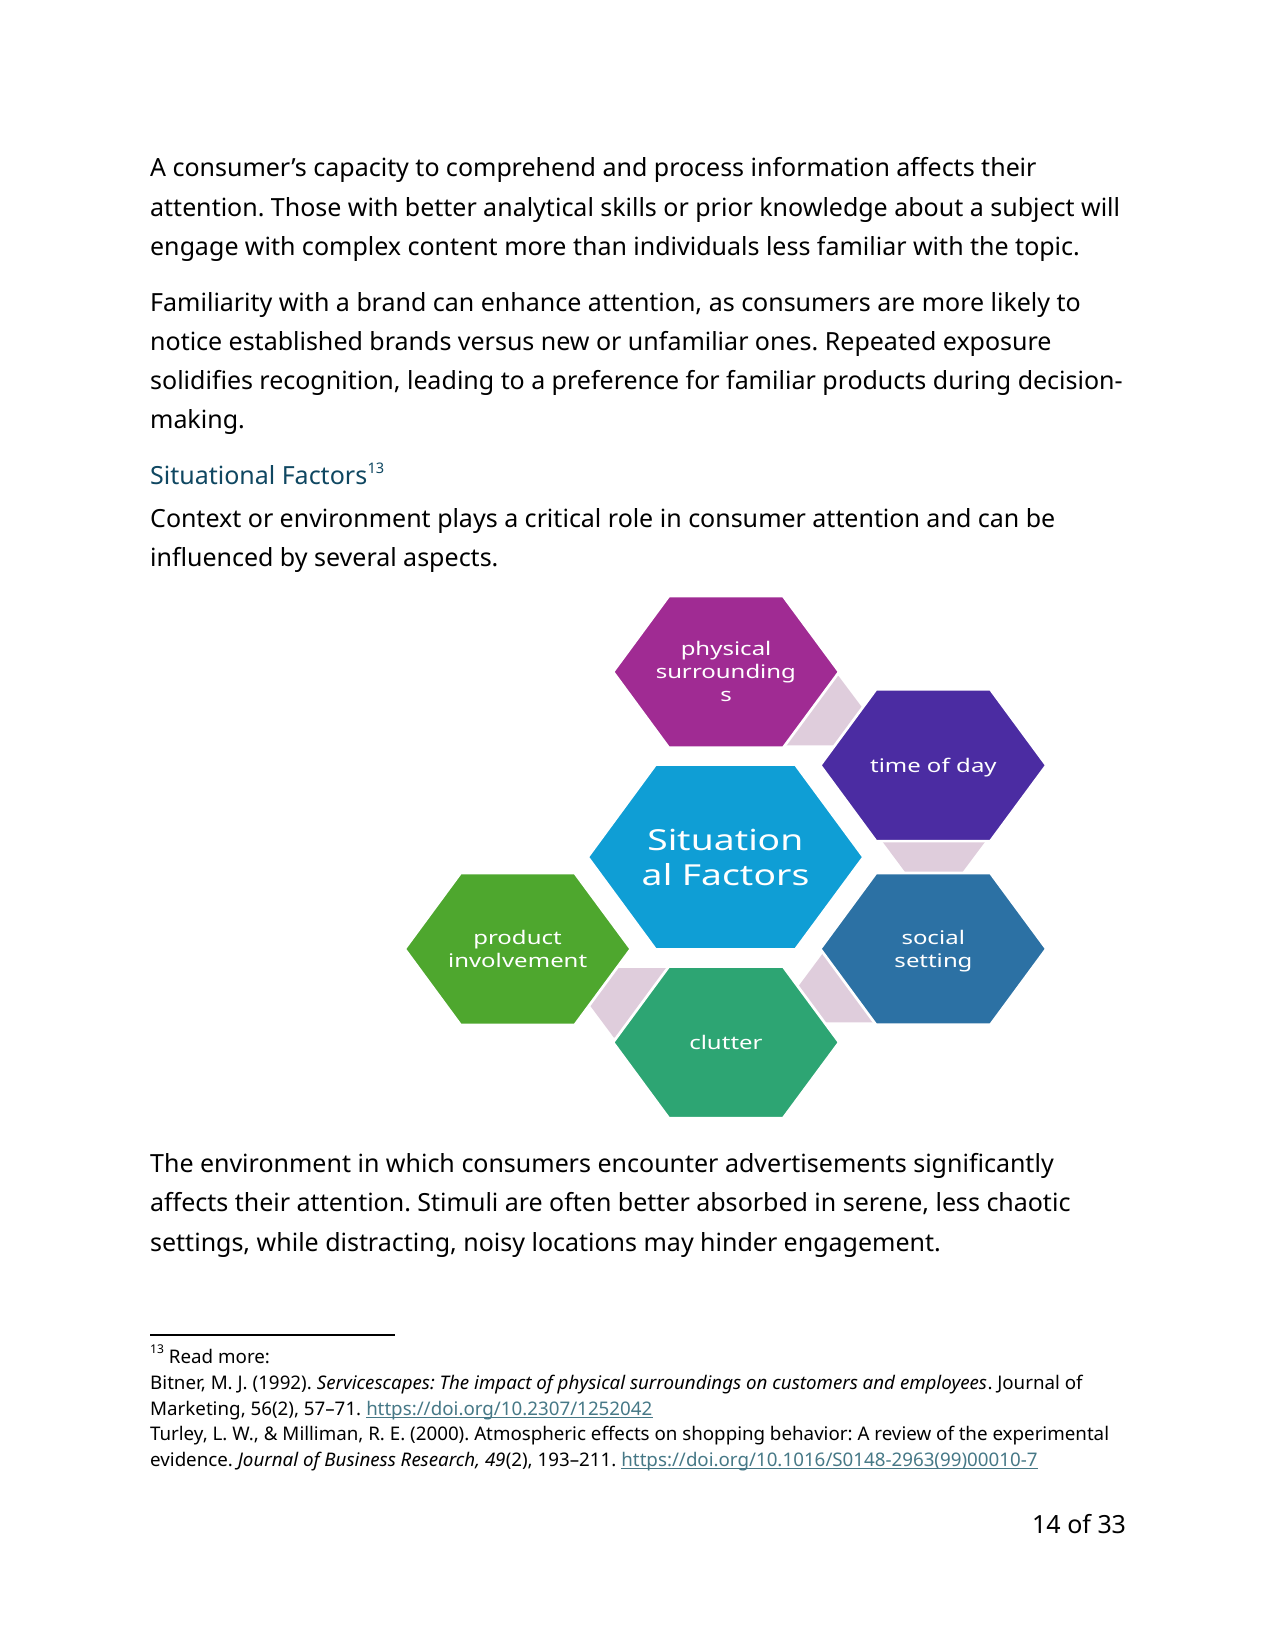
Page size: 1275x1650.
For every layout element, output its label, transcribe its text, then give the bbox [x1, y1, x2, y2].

text A consumer’s capacity to comprehend and process information affects their attention. Those with better analytical skills or prior knowledge about a subject will engage with complex content more than individuals less familiar with the topic. [150, 150, 1125, 262]
subtitle Situational Factors [150, 457, 1125, 492]
text The environment in which consumers encounter advertisements significantly affects their attention. Stimuli are often better absorbed in serene, less chaotic settings, while distracting, noisy locations may hinder engagement. [150, 1146, 1125, 1258]
text Context or environment plays a critical role in consumer attention and can be influenced by several aspects. [150, 501, 1125, 574]
text Familiarity with a brand can enhance attention, as consumers are more likely to notice established brands versus new or unfamiliar ones. Repeated exposure solidifies recognition, leading to a preference for familiar products during decision-making. [150, 284, 1125, 436]
